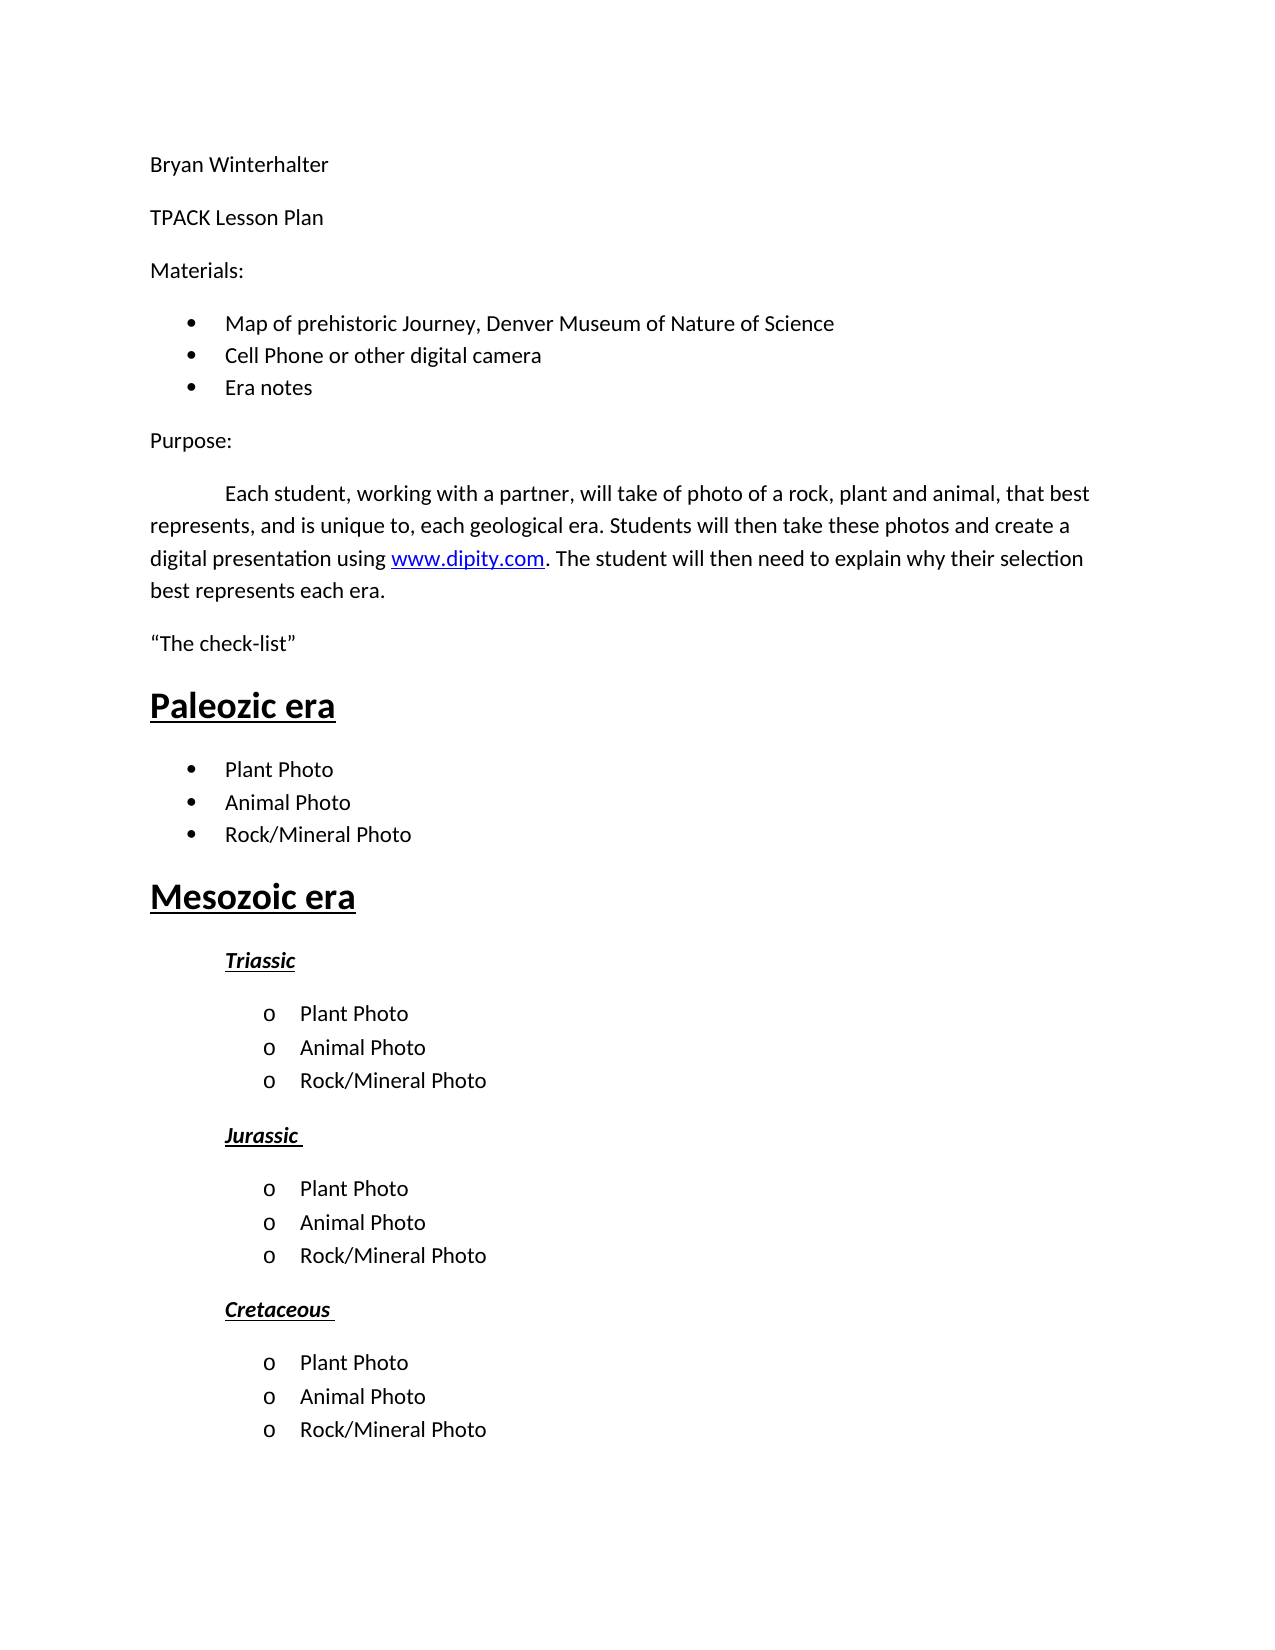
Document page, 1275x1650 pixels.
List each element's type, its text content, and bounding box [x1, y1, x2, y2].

list Rock/Mineral Photo [187, 820, 1125, 848]
list Rock/Mineral Photo [262, 1067, 1125, 1096]
list Era notes [187, 373, 1125, 401]
list Rock/Mineral Photo [262, 1241, 1125, 1270]
text Purpose: [150, 426, 1125, 454]
list Animal Photo [187, 788, 1125, 816]
text Mesozoic era [150, 873, 1125, 919]
list Plant Photo [262, 1174, 1125, 1203]
list Plant Photo [262, 1348, 1125, 1378]
text Bryan Winterhalter [150, 150, 1125, 178]
text Cretaceous [225, 1296, 1125, 1323]
list Animal Photo [262, 1382, 1125, 1411]
text TPACK Lesson Plan [150, 203, 1125, 231]
text “The check-list” [150, 629, 1125, 657]
list Cell Phone or other digital camera [187, 341, 1125, 369]
list Plant Photo [187, 756, 1125, 784]
text Jurassic [225, 1121, 1125, 1149]
text Paleozic era [150, 682, 1125, 728]
list Animal Photo [262, 1033, 1125, 1062]
text Triassic [150, 947, 1125, 974]
list Map of prehistoric Journey, Denver Museum of Nature of Science [187, 309, 1125, 337]
list Plant Photo [262, 999, 1125, 1029]
list Animal Photo [262, 1208, 1125, 1237]
text Each student, working with a partner, will take of photo of a rock, plant and animal, that best represents, and is unique to, each geological era. Students will then take these photos and create a digital presentation using www.dipity.com. The student will then need to explain why their selection best represents each era. [150, 479, 1125, 604]
list Rock/Mineral Photo [262, 1416, 1125, 1445]
text Materials: [150, 256, 1125, 284]
